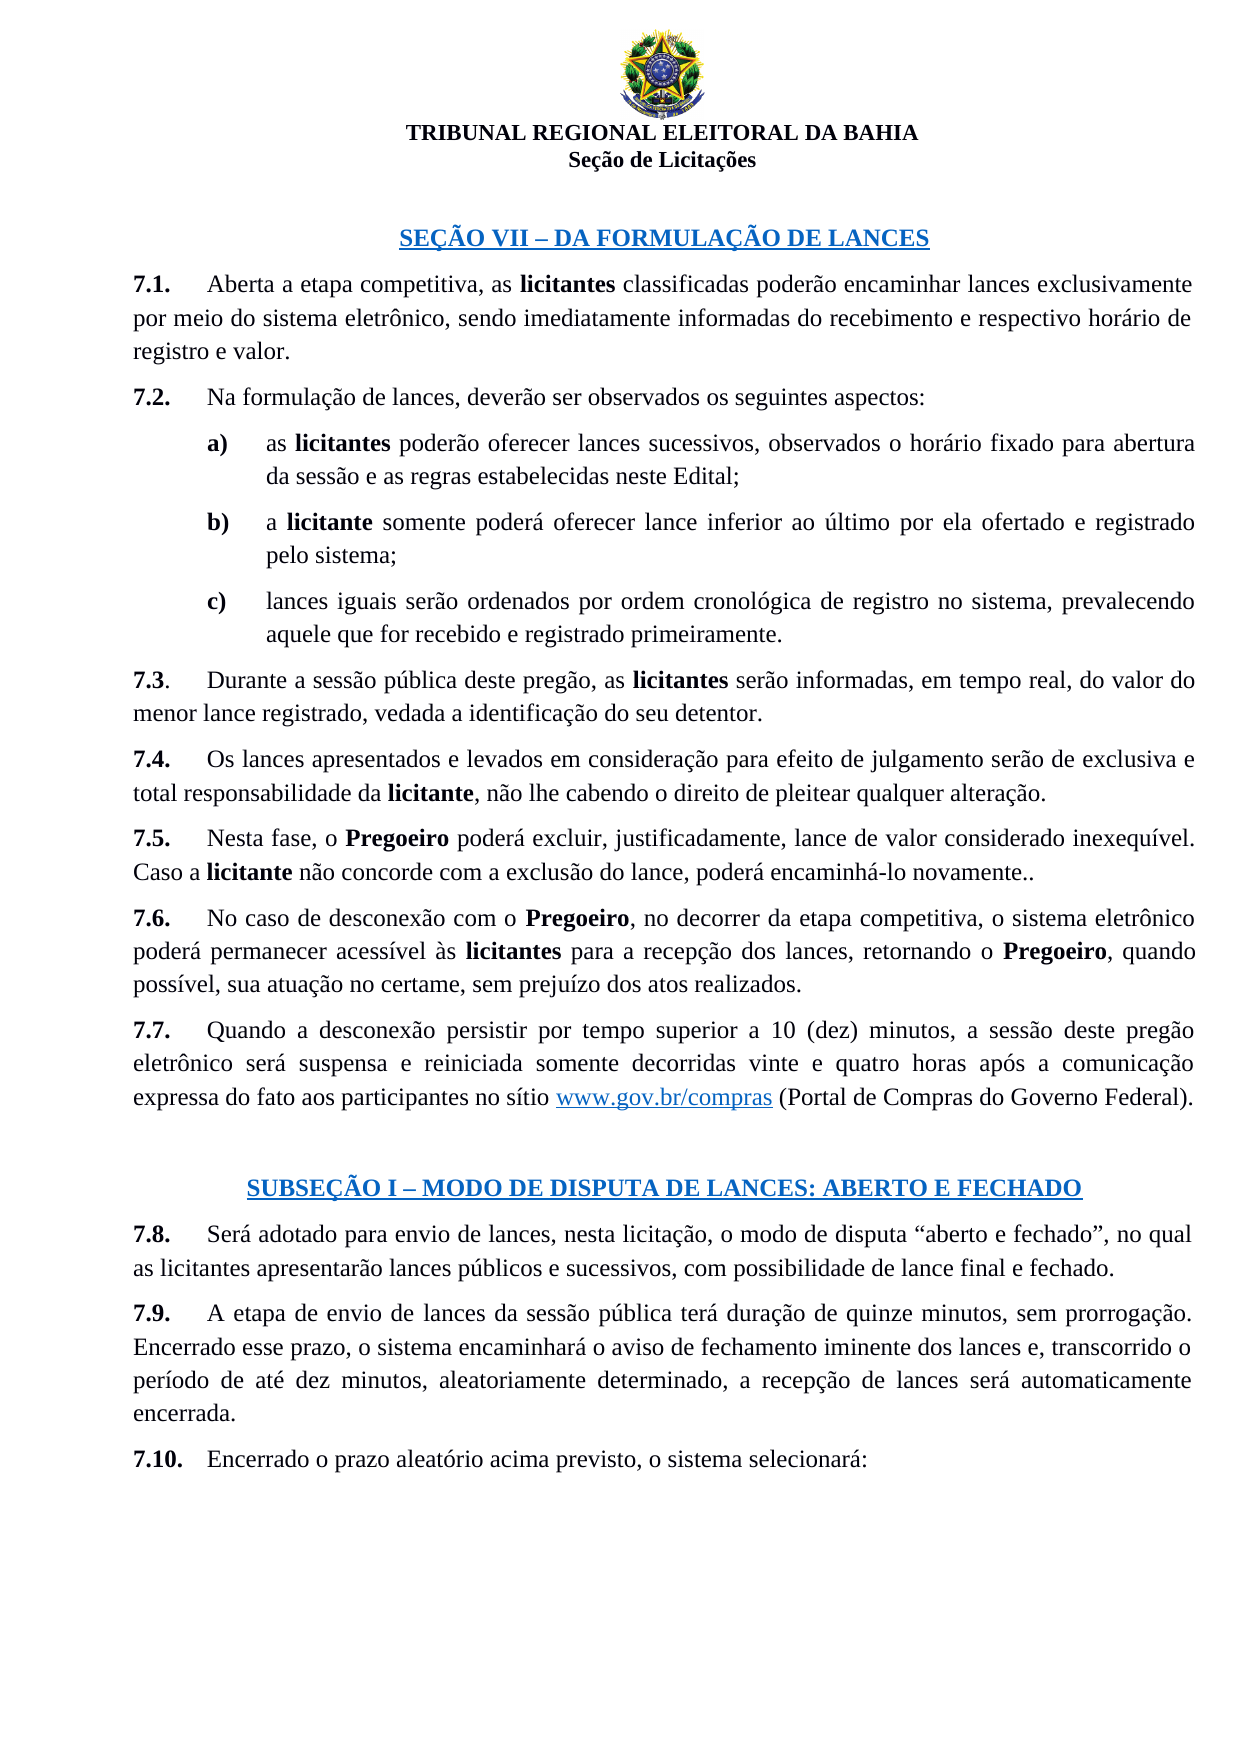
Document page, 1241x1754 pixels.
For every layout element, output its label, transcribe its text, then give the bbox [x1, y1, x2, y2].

text 7.5. Nesta fase, o Pregoeiro poderá excluir, justificadamente, lance de valor considerado inexequível. Caso a licitante não concorde com a exclusão do lance, poderá encaminhá-lo novamente.. [133, 820, 1196, 887]
text 7.4. Os lances apresentados e levados em consideração para efeito de julgamento serão de exclusiva e total responsabilidade da licitante, não lhe cabendo o direito de pleitear qualquer alteração. [133, 741, 1196, 808]
list lances iguais serão ordenados por ordem cronológica de registro no sistema, prevalecendo aquele que for recebido e registrado primeiramente. [207, 583, 1196, 649]
text 7.9. A etapa de envio de lances da sessão pública terá duração de quinze minutos, sem prorrogação. Encerrado esse prazo, o sistema encaminhará o aviso de fechamento iminente dos lances e, transcorrido o período de até dez minutos, aleatoriamente determinado, a recepção de lances será automaticamente encerrada. [133, 1295, 1193, 1428]
text SUBSEÇÃO I – MODO DE DISPUTA DE LANCES: ABERTO E FECHADO [133, 1170, 1196, 1203]
text 7.7. Quando a desconexão persistir por tempo superior a 10 (dez) minutos, a sessão deste pregão eletrônico será suspensa e reiniciada somente decorridas vinte e quatro horas após a comunicação expressa do fato aos participantes no sítio www.gov.br/compras (Portal de Compras do Governo Federal). [133, 1012, 1196, 1112]
text 7.8. Será adotado para envio de lances, nesta licitação, o modo de disputa “aberto e fechado”, no qual as licitantes apresentarão lances públicos e sucessivos, com possibilidade de lance final e fechado. [133, 1216, 1193, 1283]
list as licitantes poderão oferecer lances sucessivos, observados o horário fixado para abertura da sessão e as regras estabelecidas neste Edital; [207, 424, 1196, 491]
text 7.6. No caso de desconexão com o Pregoeiro, no decorrer da etapa competitiva, o sistema eletrônico poderá permanecer acessível às licitantes para a recepção dos lances, retornando o Pregoeiro, quando possível, sua atuação no certame, sem prejuízo dos atos realizados. [133, 899, 1196, 999]
text 7.3. Durante a sessão pública deste pregão, as licitantes serão informadas, em tempo real, do valor do menor lance registrado, vedada a identificação do seu detentor. [133, 662, 1196, 728]
text 7.10. Encerrado o prazo aleatório acima previsto, o sistema selecionará: [133, 1441, 1193, 1474]
text SEÇÃO VII – DA FORMULAÇÃO DE LANCES [133, 220, 1196, 253]
text 7.2. Na formulação de lances, deverão ser observados os seguintes aspectos: [133, 378, 1193, 412]
text 7.1. Aberta a etapa competitiva, as licitantes classificadas poderão encaminhar lances exclusivamente por meio do sistema eletrônico, sendo imediatamente informadas do recebimento e respectivo horário de registro e valor. [133, 266, 1193, 366]
list a licitante somente poderá oferecer lance inferior ao último por ela ofertado e registrado pelo sistema; [207, 503, 1196, 570]
